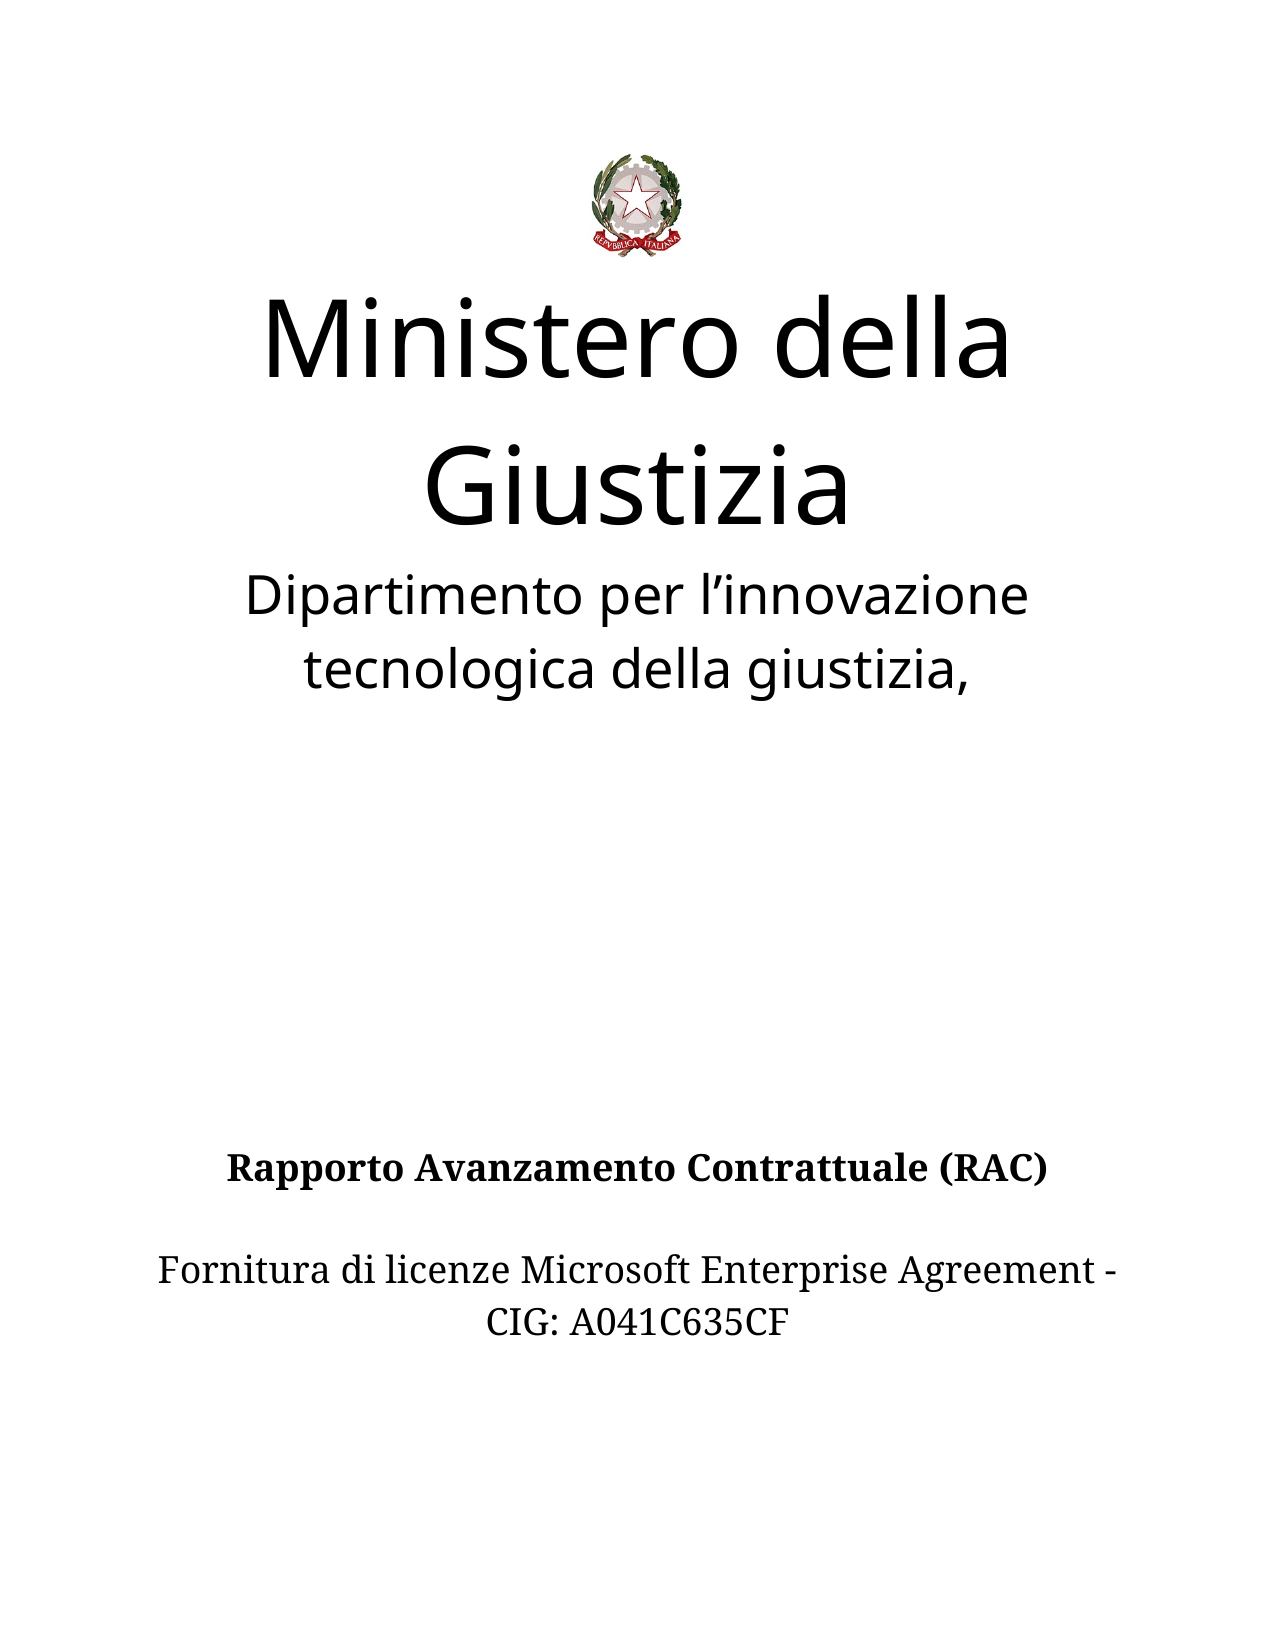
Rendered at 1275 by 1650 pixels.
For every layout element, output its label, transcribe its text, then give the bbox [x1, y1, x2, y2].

text Dipartimento per l’innovazione tecnologica della giustizia, [150, 557, 1125, 704]
picture [588, 150, 687, 262]
text Fornitura di licenze Microsoft Enterprise Agreement - CIG: A041C635CF [150, 1244, 1125, 1346]
text Rapporto Avanzamento Contrattuale (RAC) [150, 1142, 1125, 1193]
text Ministero della Giustizia [150, 261, 1125, 557]
